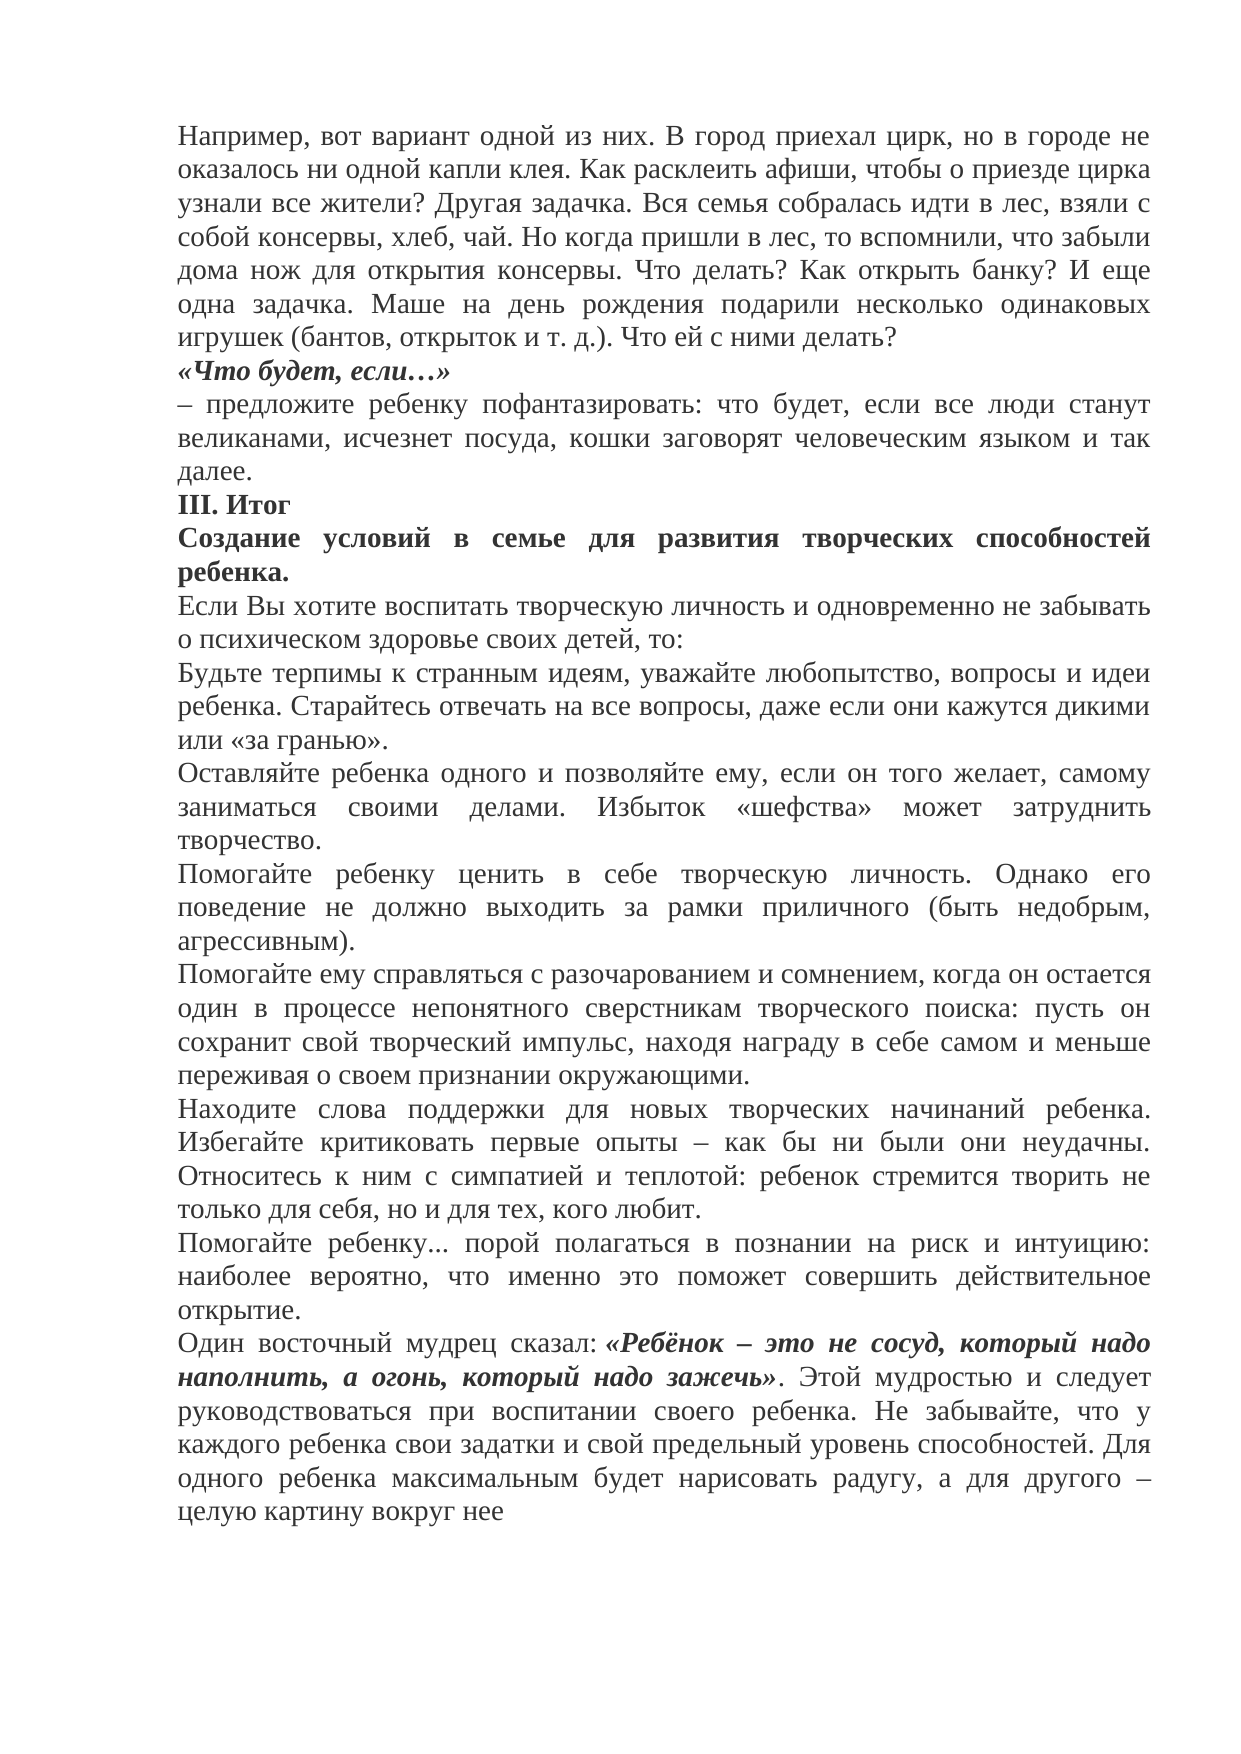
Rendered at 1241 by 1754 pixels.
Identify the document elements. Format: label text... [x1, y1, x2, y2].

text Создание условий в семье для развития творческих способностей ребенка. [177, 521, 1152, 588]
text Один восточный мудрец сказал: «Ребёнок – это не сосуд, который надо наполнить, а огонь, который надо зажечь». Этой мудростью и следует руководствоваться при воспитании своего ребенка. Не забывайте, что у каждого ребенка свои задатки и свой предельный уровень способностей. Для одного ребенка максимальным будет нарисовать радугу, а для другого – целую картину вокруг нее [177, 1326, 1152, 1527]
text Находите слова поддержки для новых творческих начинаний ребенка. Избегайте критиковать первые опыты – как бы ни были они неудачны. Относитесь к ним с симпатией и теплотой: ребенок стремится творить не только для себя, но и для тех, кого любит. [177, 1091, 1152, 1225]
text Помогайте ребенку... порой полагаться в познании на риск и интуицию: наиболее вероятно, что именно это поможет совершить действительное открытие. [177, 1225, 1152, 1326]
text Оставляйте ребенка одного и позволяйте ему, если он того желает, самому заниматься своими делами. Избыток «шефства» может затруднить творчество. [177, 755, 1152, 856]
text Помогайте ребенку ценить в себе творческую личность. Однако его поведение не должно выходить за рамки приличного (быть недобрым, агрессивным). [177, 856, 1152, 957]
text Будьте терпимы к странным идеям, уважайте любопытство, вопросы и идеи ребенка. Старайтесь отвечать на все вопросы, даже если они кажутся дикими или «за гранью». [177, 655, 1152, 755]
text Если Вы хотите воспитать творческую личность и одновременно не забывать о психическом здоровье своих детей, то: [177, 588, 1152, 655]
text – предложите ребенку пофантазировать: что будет, если все люди станут великанами, исчезнет посуда, кошки заговорят человеческим языком и так далее. [177, 386, 1152, 487]
text Помогайте ему справляться с разочарованием и сомнением, когда он остается один в процессе непонятного сверстникам творческого поиска: пусть он сохранит свой творческий импульс, находя награду в себе самом и меньше переживая о своем признании окружающими. [177, 957, 1152, 1091]
text III. Итог [177, 487, 1152, 521]
text Например, вот вариант одной из них. В город приехал цирк, но в городе не оказалось ни одной капли клея. Как расклеить афиши, чтобы о приезде цирка узнали все жители? Другая задачка. Вся семья собралась идти в лес, взяли с собой консервы, хлеб, чай. Но когда пришли в лес, то вспомнили, что забыли дома нож для открытия консервы. Что делать? Как открыть банку? И еще одна задачка. Маше на день рождения подарили несколько одинаковых игрушек (бантов, открыток и т. д.). Что ей с ними делать? [177, 118, 1152, 353]
text «Что будет, если…» [177, 353, 1152, 386]
